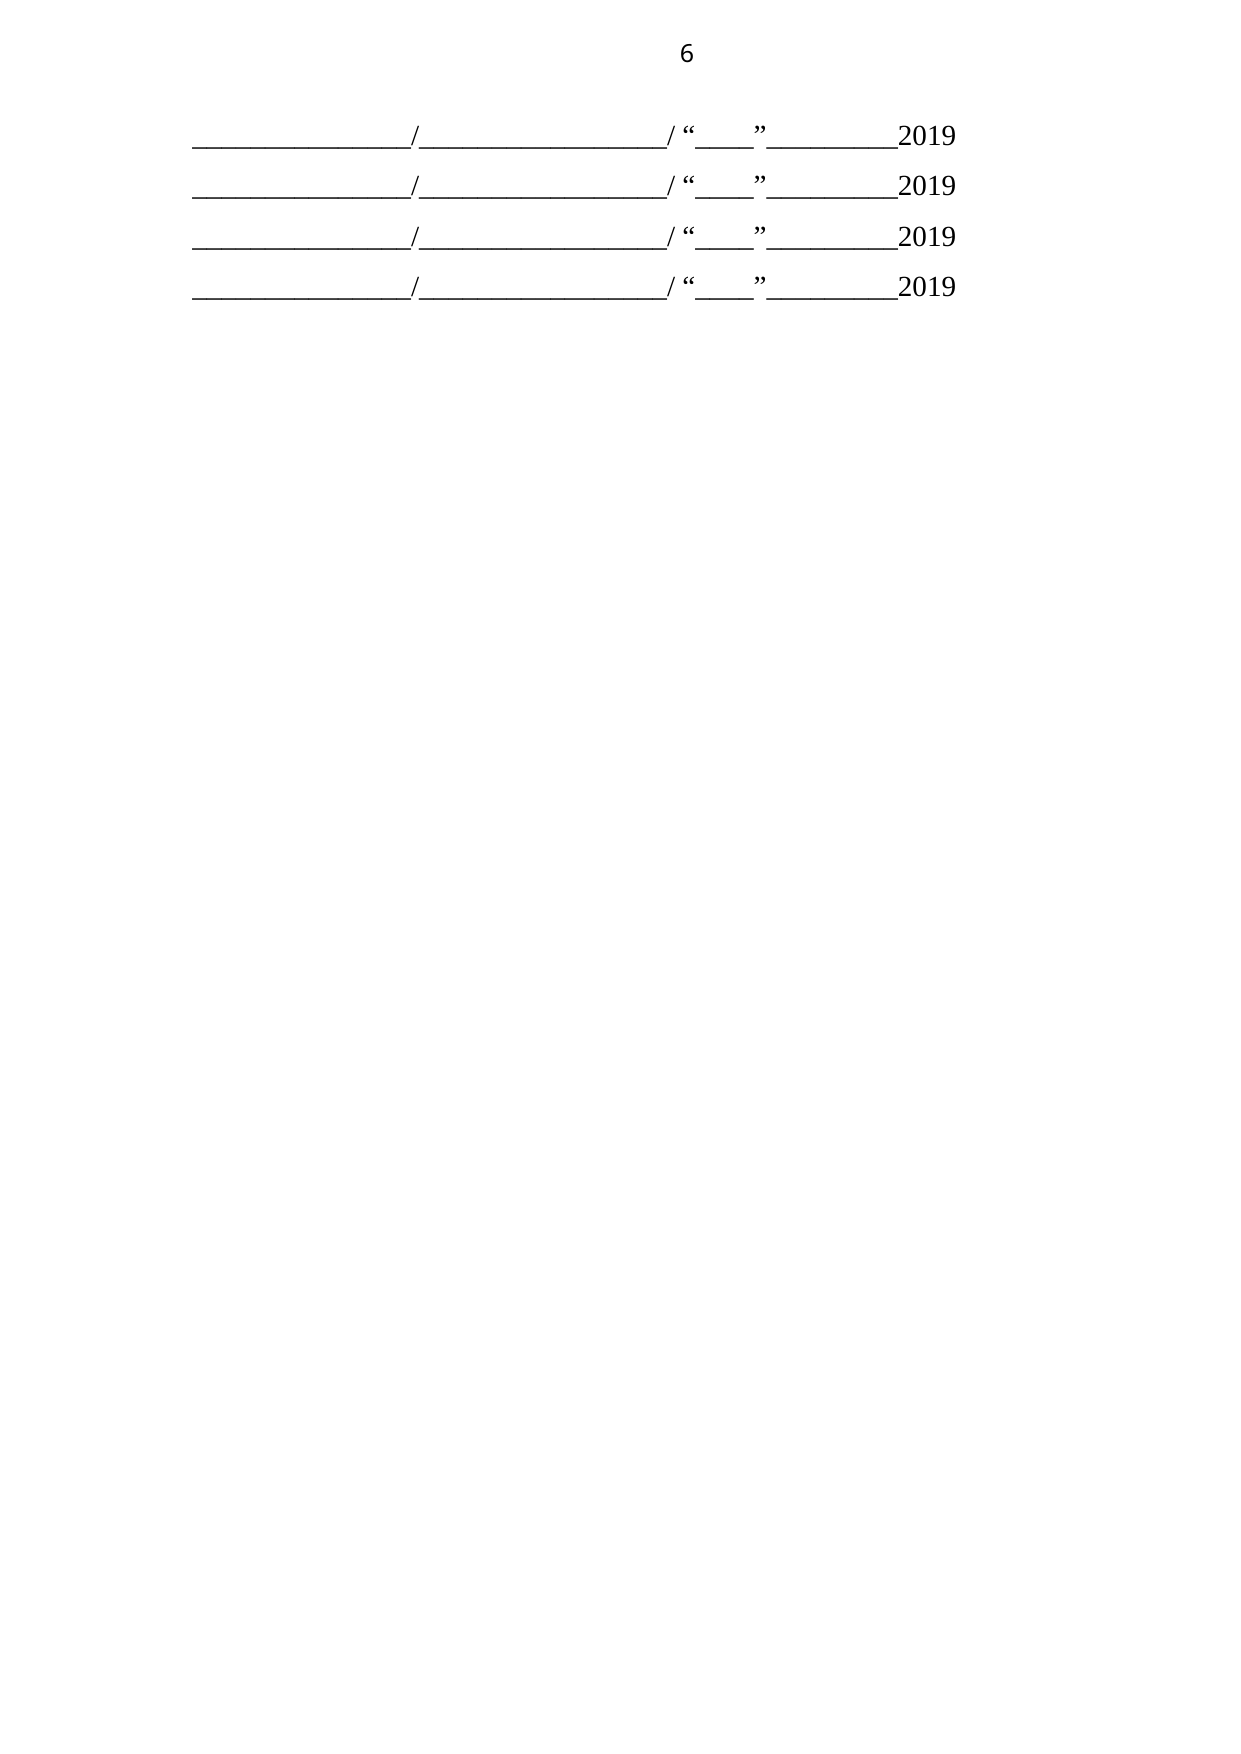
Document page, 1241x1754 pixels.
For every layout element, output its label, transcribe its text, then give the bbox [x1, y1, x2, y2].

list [192, 219, 1181, 252]
list _______________/_________________/ “____”_________2019 [192, 269, 1181, 303]
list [192, 118, 1181, 152]
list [192, 168, 1181, 202]
